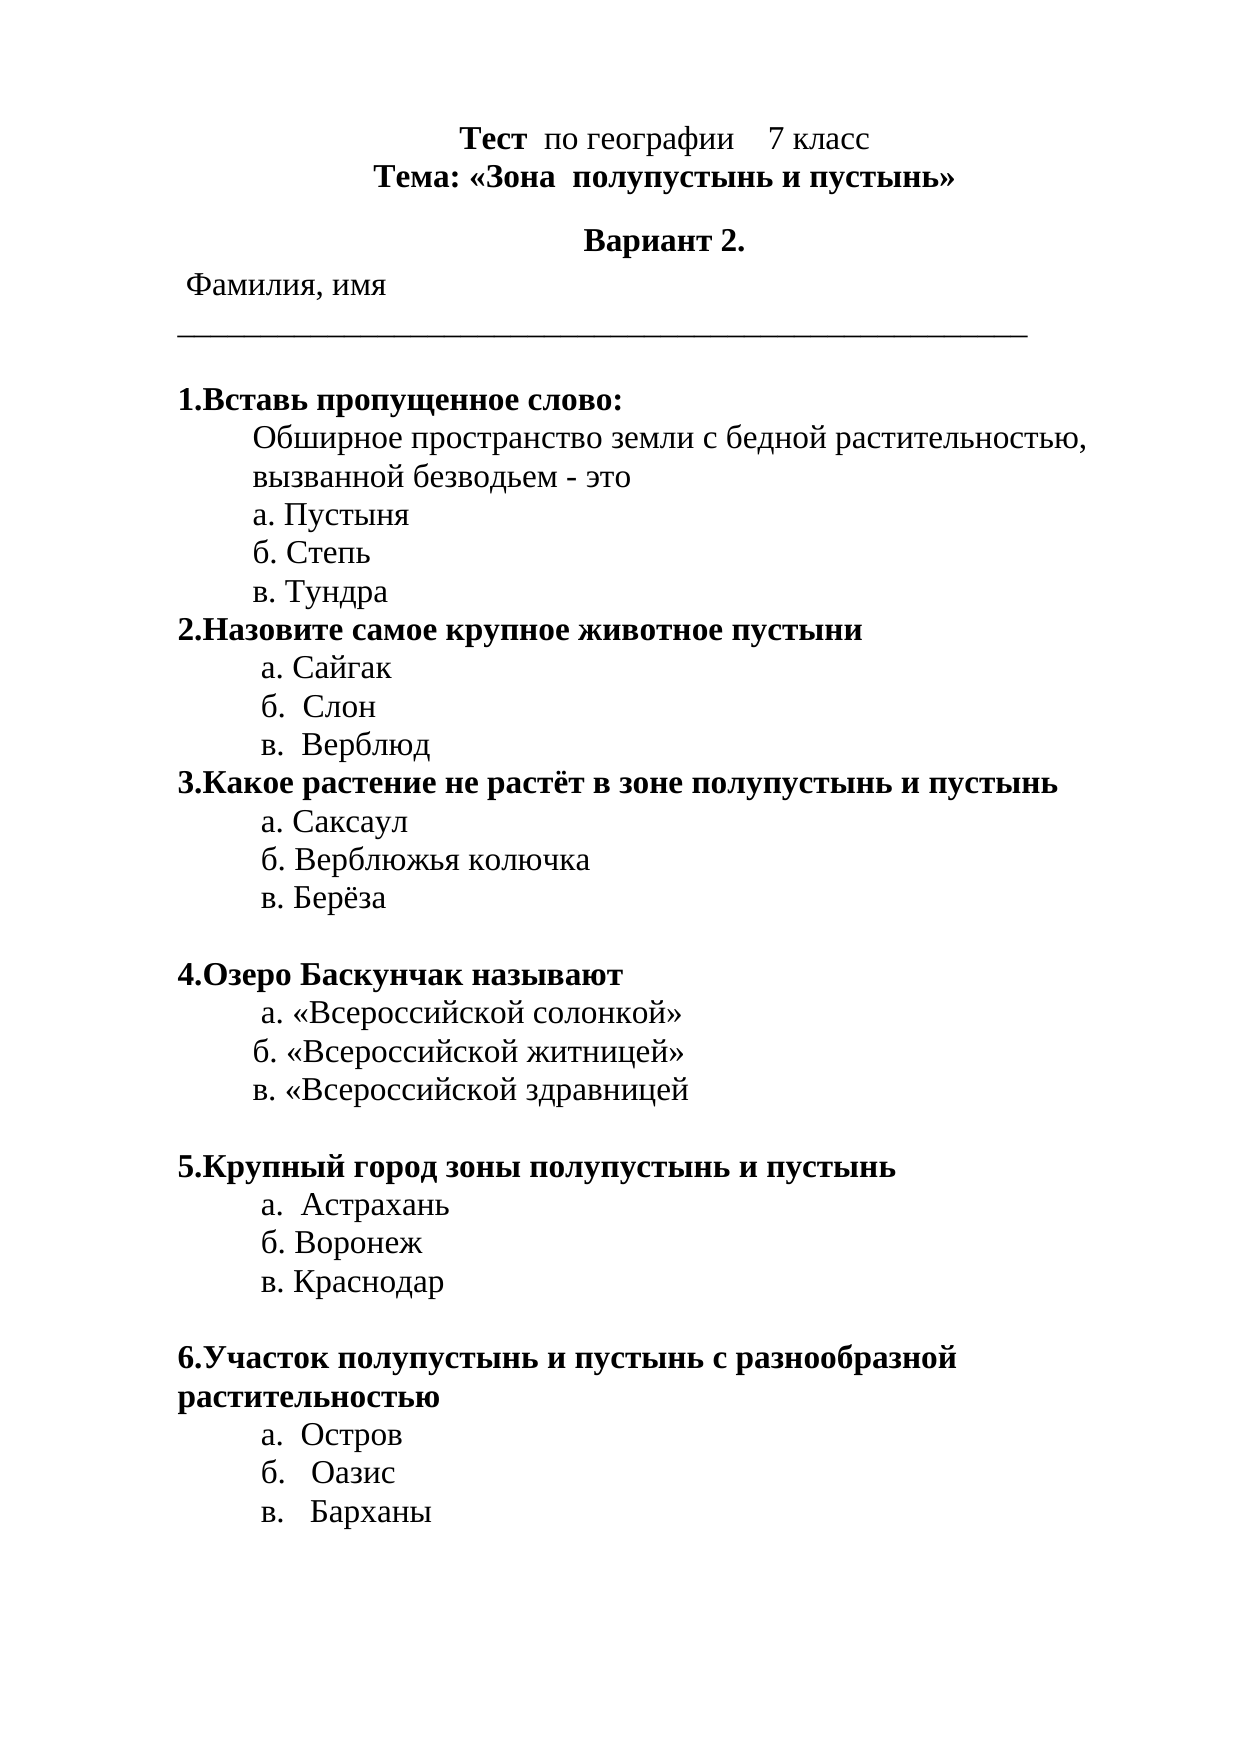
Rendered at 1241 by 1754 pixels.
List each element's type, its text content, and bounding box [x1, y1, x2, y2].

text в. Верблюд [252, 724, 1152, 763]
text в. Берёза [252, 878, 1152, 916]
text а. Астрахань [177, 1184, 1152, 1223]
text б. «Всероссийской житницей» [252, 1031, 1152, 1069]
text б. Верблюжья колючка [252, 839, 1152, 878]
text 1.Вставь пропущенное слово: [177, 379, 1152, 418]
text в. Барханы [252, 1491, 1152, 1529]
text б. Оазис [252, 1453, 1152, 1491]
text а. Саксаул [177, 801, 1152, 839]
text а. Остров [177, 1414, 1152, 1453]
text 5.Крупный город зоны полупустынь и пустынь [177, 1146, 1152, 1184]
text б. Степь [252, 533, 1152, 571]
text Обширное пространство земли с бедной растительностью, вызванной безводьем - это [252, 418, 1152, 494]
text Вариант 2. [177, 220, 1152, 258]
text 3.Какое растение не растёт в зоне полупустынь и пустынь [177, 763, 1152, 801]
text 6.Участок полупустынь и пустынь с разнообразной растительностью [177, 1338, 1152, 1414]
text в. Краснодар [252, 1261, 1152, 1299]
text а. «Всероссийской солонкой» [177, 993, 1152, 1031]
text 4.Озеро Баскунчак называют [177, 954, 1152, 993]
text в. Тундра [252, 571, 1152, 609]
text а. Сайгак [177, 648, 1152, 686]
text Фамилия, имя ___________________________________________________ [177, 264, 1152, 341]
text Тема: «Зона полупустынь и пустынь» [177, 156, 1152, 195]
text а. Пустыня [252, 494, 1152, 533]
text б. Воронеж [252, 1223, 1152, 1261]
text 2.Назовите самое крупное животное пустыни [177, 609, 1152, 648]
text Тест по географии 7 класс [177, 118, 1152, 156]
text в. «Всероссийской здравницей [177, 1069, 1152, 1108]
text б. Слон [252, 686, 1152, 724]
